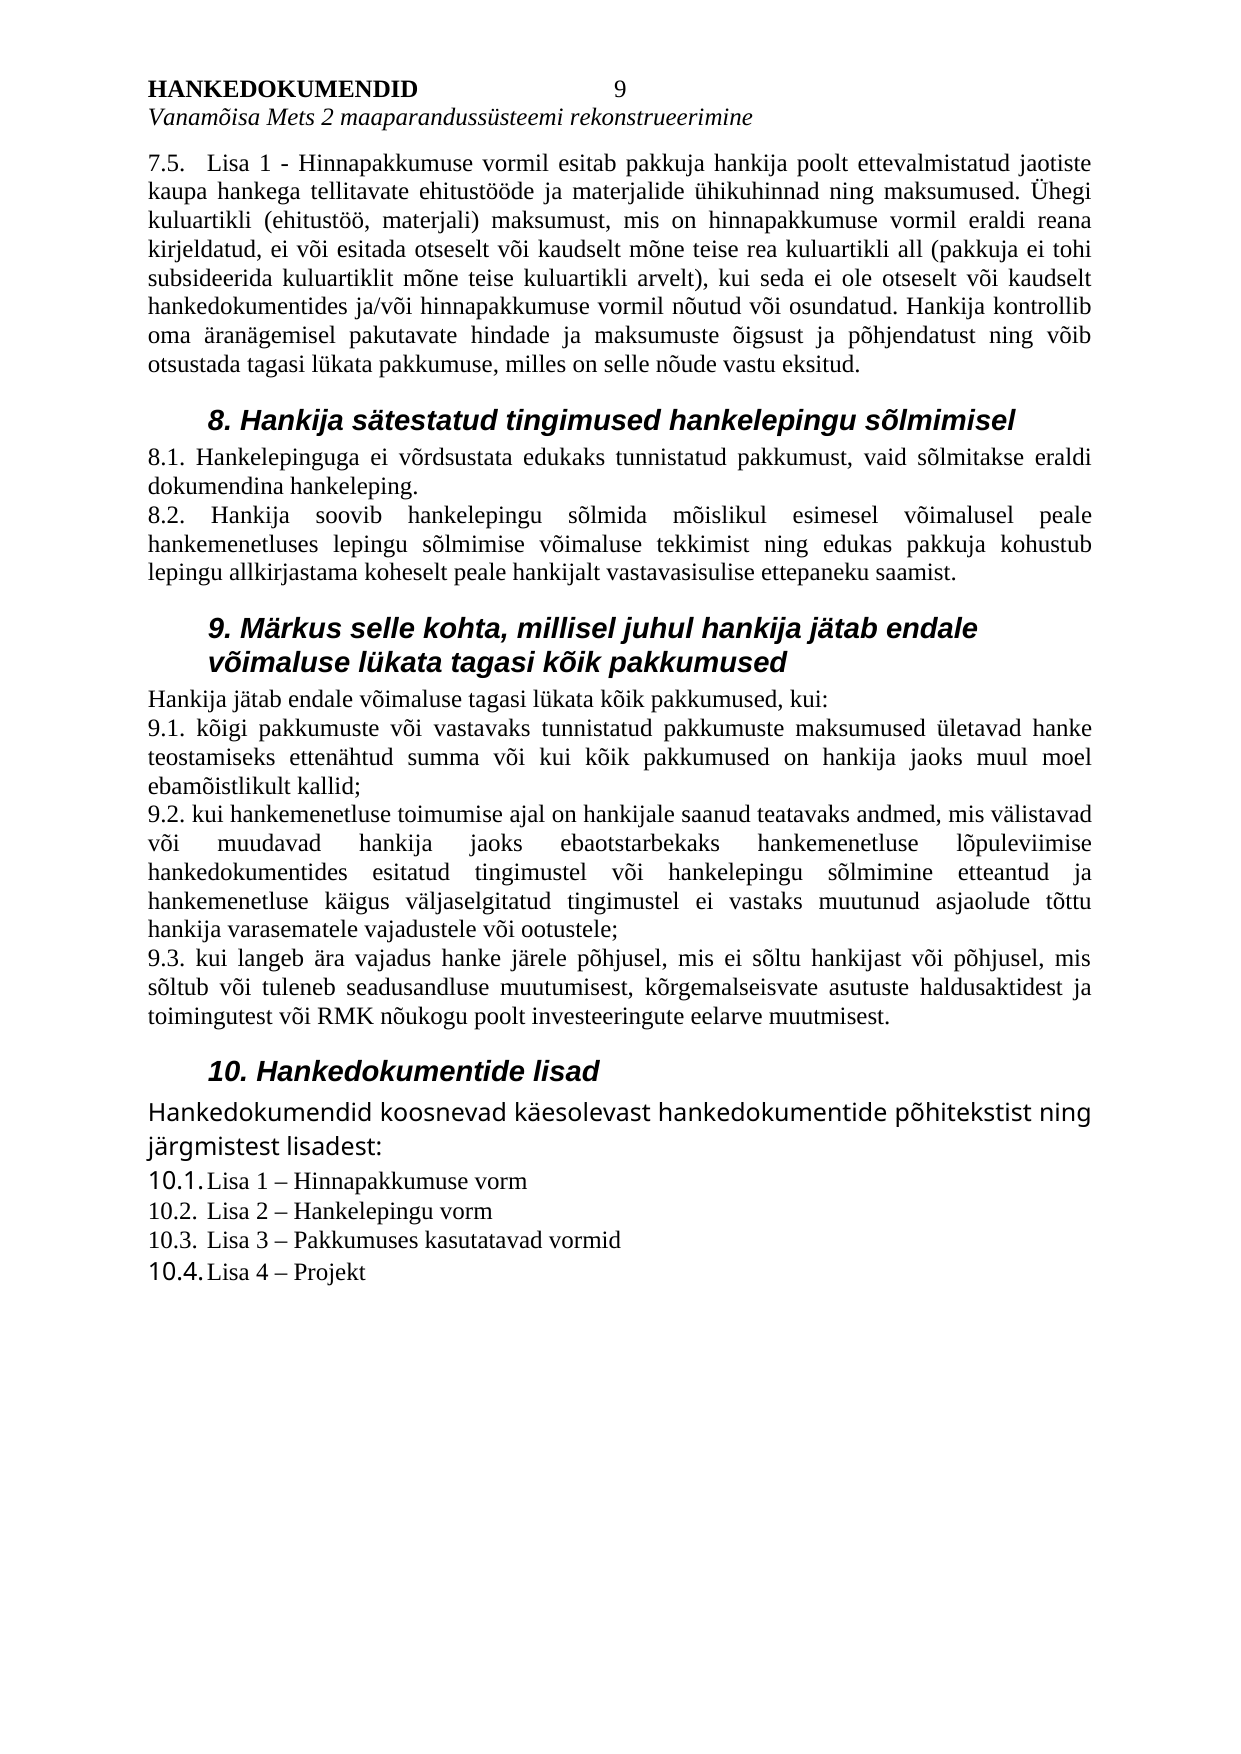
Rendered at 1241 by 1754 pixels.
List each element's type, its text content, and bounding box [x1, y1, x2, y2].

subtitle 9. Märkus selle kohta, millisel juhul hankija jätab endale võimaluse lükata tagasi kõik pakkumused [148, 611, 1093, 678]
text 9.2. kui hankemenetluse toimumise ajal on hankijale saanud teatavaks andmed, mis välistavad või muudavad hankija jaoks ebaotstarbekaks hankemenetluse lõpuleviimise hankedokumentides esitatud tingimustel või hankelepingu sõlmimine etteantud ja hankemenetluse käigus väljaselgitatud tingimustel ei vastaks muutunud asjaolude tõttu hankija varasematele vajadustele või ootustele; [148, 799, 1093, 943]
text 10.2. Lisa 2 – Hankelepingu vorm [148, 1196, 1093, 1225]
text 10.4. Lisa 4 – Projekt [148, 1254, 1093, 1288]
text 8.1. Hankelepinguga ei võrdsustata edukaks tunnistatud pakkumust, vaid sõlmitakse eraldi dokumendina hankeleping. [148, 442, 1093, 500]
text 9.3. kui langeb ära vajadus hanke järele põhjusel, mis ei sõltu hankijast või põhjusel, mis sõltub või tuleneb seadusandluse muutumisest, kõrgemalseisvate asutuste haldusaktidest ja toimingutest või RMK nõukogu poolt investeeringute eelarve muutmisest. [148, 943, 1093, 1029]
text 8.2. Hankija soovib hankelepingu sõlmida mõislikul esimesel võimalusel peale hankemenetluses lepingu sõlmimise võimaluse tekkimist ning edukas pakkuja kohustub lepingu allkirjastama koheselt peale hankijalt vastavasisulise ettepaneku saamist. [148, 500, 1093, 586]
text 10.1. Lisa 1 – Hinnapakkumuse vorm [148, 1162, 1093, 1196]
text Hankija jätab endale võimaluse tagasi lükata kõik pakkumused, kui: [148, 684, 1093, 713]
text 7.5. Lisa 1 - Hinnapakkumuse vormil esitab pakkuja hankija poolt ettevalmistatud jaotiste kaupa hankega tellitavate ehitustööde ja materjalide ühikuhinnad ning maksumused. Ühegi kuluartikli (ehitustöö, materjali) maksumust, mis on hinnapakkumuse vormil eraldi reana kirjeldatud, ei või esitada otseselt või kaudselt mõne teise rea kuluartikli all (pakkuja ei tohi subsideerida kuluartiklit mõne teise kuluartikli arvelt), kui seda ei ole otseselt või kaudselt hankedokumentides ja/või hinnapakkumuse vormil nõutud või osundatud. Hankija kontrollib oma äranägemisel pakutavate hindade ja maksumuste õigsust ja põhjendatust ning võib otsustada tagasi lükata pakkumuse, milles on selle nõude vastu eksitud. [148, 148, 1093, 378]
subtitle 10. Hankedokumentide lisad [148, 1054, 1093, 1088]
text 10.3. Lisa 3 – Pakkumuses kasutatavad vormid [148, 1225, 1093, 1254]
subtitle 8. Hankija sätestatud tingimused hankelepingu sõlmimisel [148, 403, 1093, 436]
text 9.1. kõigi pakkumuste või vastavaks tunnistatud pakkumuste maksumused ületavad hanke teostamiseks ettenähtud summa või kui kõik pakkumused on hankija jaoks muul moel ebamõistlikult kallid; [148, 713, 1093, 799]
text Hankedokumendid koosnevad käesolevast hankedokumentide põhitekstist ning järgmistest lisadest: [148, 1094, 1093, 1162]
